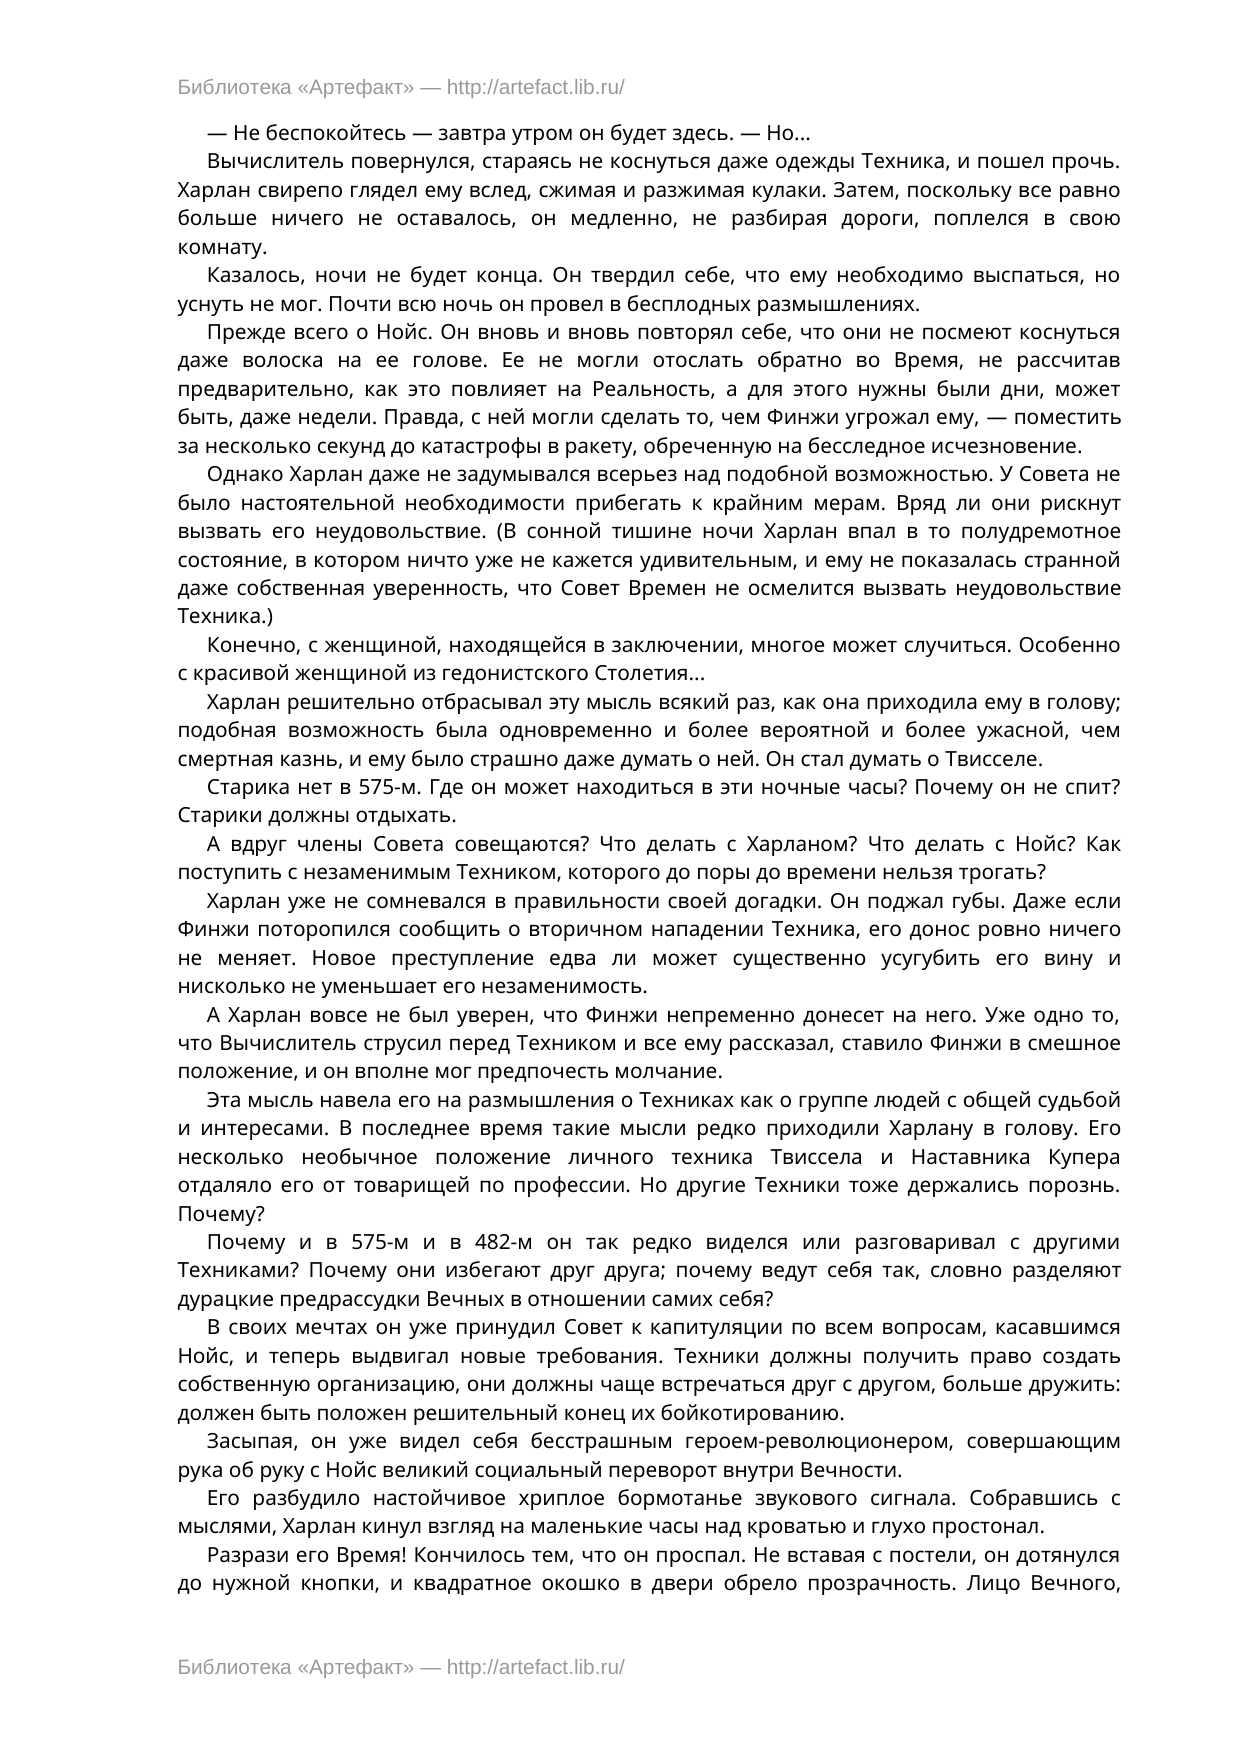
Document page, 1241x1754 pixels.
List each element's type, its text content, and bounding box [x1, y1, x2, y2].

text Казалось, ночи не будет конца. Он твердил себе, что ему необходимо выспаться, но уснуть не мог. Почти всю ночь он провел в бесплодных размышлениях. [177, 260, 1122, 317]
text Его разбудило настойчивое хриплое бормотанье звукового сигнала. Собравшись с мыслями, Харлан кинул взгляд на маленькие часы над кроватью и глухо простонал. [177, 1483, 1122, 1540]
text В своих мечтах он уже принудил Совет к капитуляции по всем вопросам, касавшимся Нойс, и теперь выдвигал новые требования. Техники должны получить право создать собственную организацию, они должны чаще встречаться друг с другом, больше дружить: должен быть положен решительный конец их бойкотированию. [177, 1312, 1122, 1426]
text Харлан решительно отбрасывал эту мысль всякий раз, как она приходила ему в голову; подобная возможность была одновременно и более вероятной и более ужасной, чем смертная казнь, и ему было страшно даже думать о ней. Он стал думать о Твисселе. [177, 687, 1122, 772]
text — Не беспокойтесь — завтра утром он будет здесь. — Но... [177, 118, 1122, 147]
text Харлан уже не сомневался в правильности своей догадки. Он поджал губы. Даже если Финжи поторопился сообщить о вторичном нападении Техника, его донос ровно ничего не меняет. Новое преступление едва ли может существенно усугубить его вину и нисколько не уменьшает его незаменимость. [177, 886, 1122, 1000]
text Засыпая, он уже видел себя бесстрашным героем-революционером, совершающим рука об руку с Нойс великий социальный переворот внутри Вечности. [177, 1426, 1122, 1483]
text Вычислитель повернулся, стараясь не коснуться даже одежды Техника, и пошел прочь. Харлан свирепо глядел ему вслед, сжимая и разжимая кулаки. Затем, поскольку все равно больше ничего не оставалось, он медленно, не разбирая дороги, поплелся в свою комнату. [177, 147, 1122, 260]
text А вдруг члены Совета совещаются? Что делать с Харланом? Что делать с Нойс? Как поступить с незаменимым Техником, которого до поры до времени нельзя трогать? [177, 829, 1122, 886]
text Старика нет в 575-м. Где он может находиться в эти ночные часы? Почему он не спит? Старики должны отдыхать. [177, 772, 1122, 829]
text Прежде всего о Нойс. Он вновь и вновь повторял себе, что они не посмеют коснуться даже волоска на ее голове. Ее не могли отослать обратно во Время, не рассчитав предварительно, как это повлияет на Реальность, а для этого нужны были дни, может быть, даже недели. Правда, с ней могли сделать то, чем Финжи угрожал ему, — поместить за несколько секунд до катастрофы в ракету, обреченную на бесследное исчезновение. [177, 317, 1122, 459]
text А Харлан вовсе не был уверен, что Финжи непременно донесет на него. Уже одно то, что Вычислитель струсил перед Техником и все ему рассказал, ставило Финжи в смешное положение, и он вполне мог предпочесть молчание. [177, 1000, 1122, 1085]
text Однако Харлан даже не задумывался всерьез над подобной возможностью. У Совета не было настоятельной необходимости прибегать к крайним мерам. Вряд ли они рискнут вызвать его неудовольствие. (В сонной тишине ночи Харлан впал в то полудремотное состояние, в котором ничто уже не кажется удивительным, и ему не показалась странной даже собственная уверенность, что Совет Времен не осмелится вызвать неудовольствие Техника.) [177, 459, 1122, 630]
text Эта мысль навела его на размышления о Техниках как о группе людей с общей судьбой и интересами. В последнее время такие мысли редко приходили Харлану в голову. Его несколько необычное положение личного техника Твиссела и Наставника Купера отдаляло его от товарищей по профессии. Но другие Техники тоже держались порознь. Почему? [177, 1085, 1122, 1227]
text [177, 1540, 1122, 1597]
text Конечно, с женщиной, находящейся в заключении, многое может случиться. Особенно с красивой женщиной из гедонистского Столетия... [177, 630, 1122, 687]
text Почему и в 575-м и в 482-м он так редко виделся или разговаривал с другими Техниками? Почему они избегают друг друга; почему ведут себя так, словно разделяют дурацкие предрассудки Вечных в отношении самих себя? [177, 1227, 1122, 1312]
